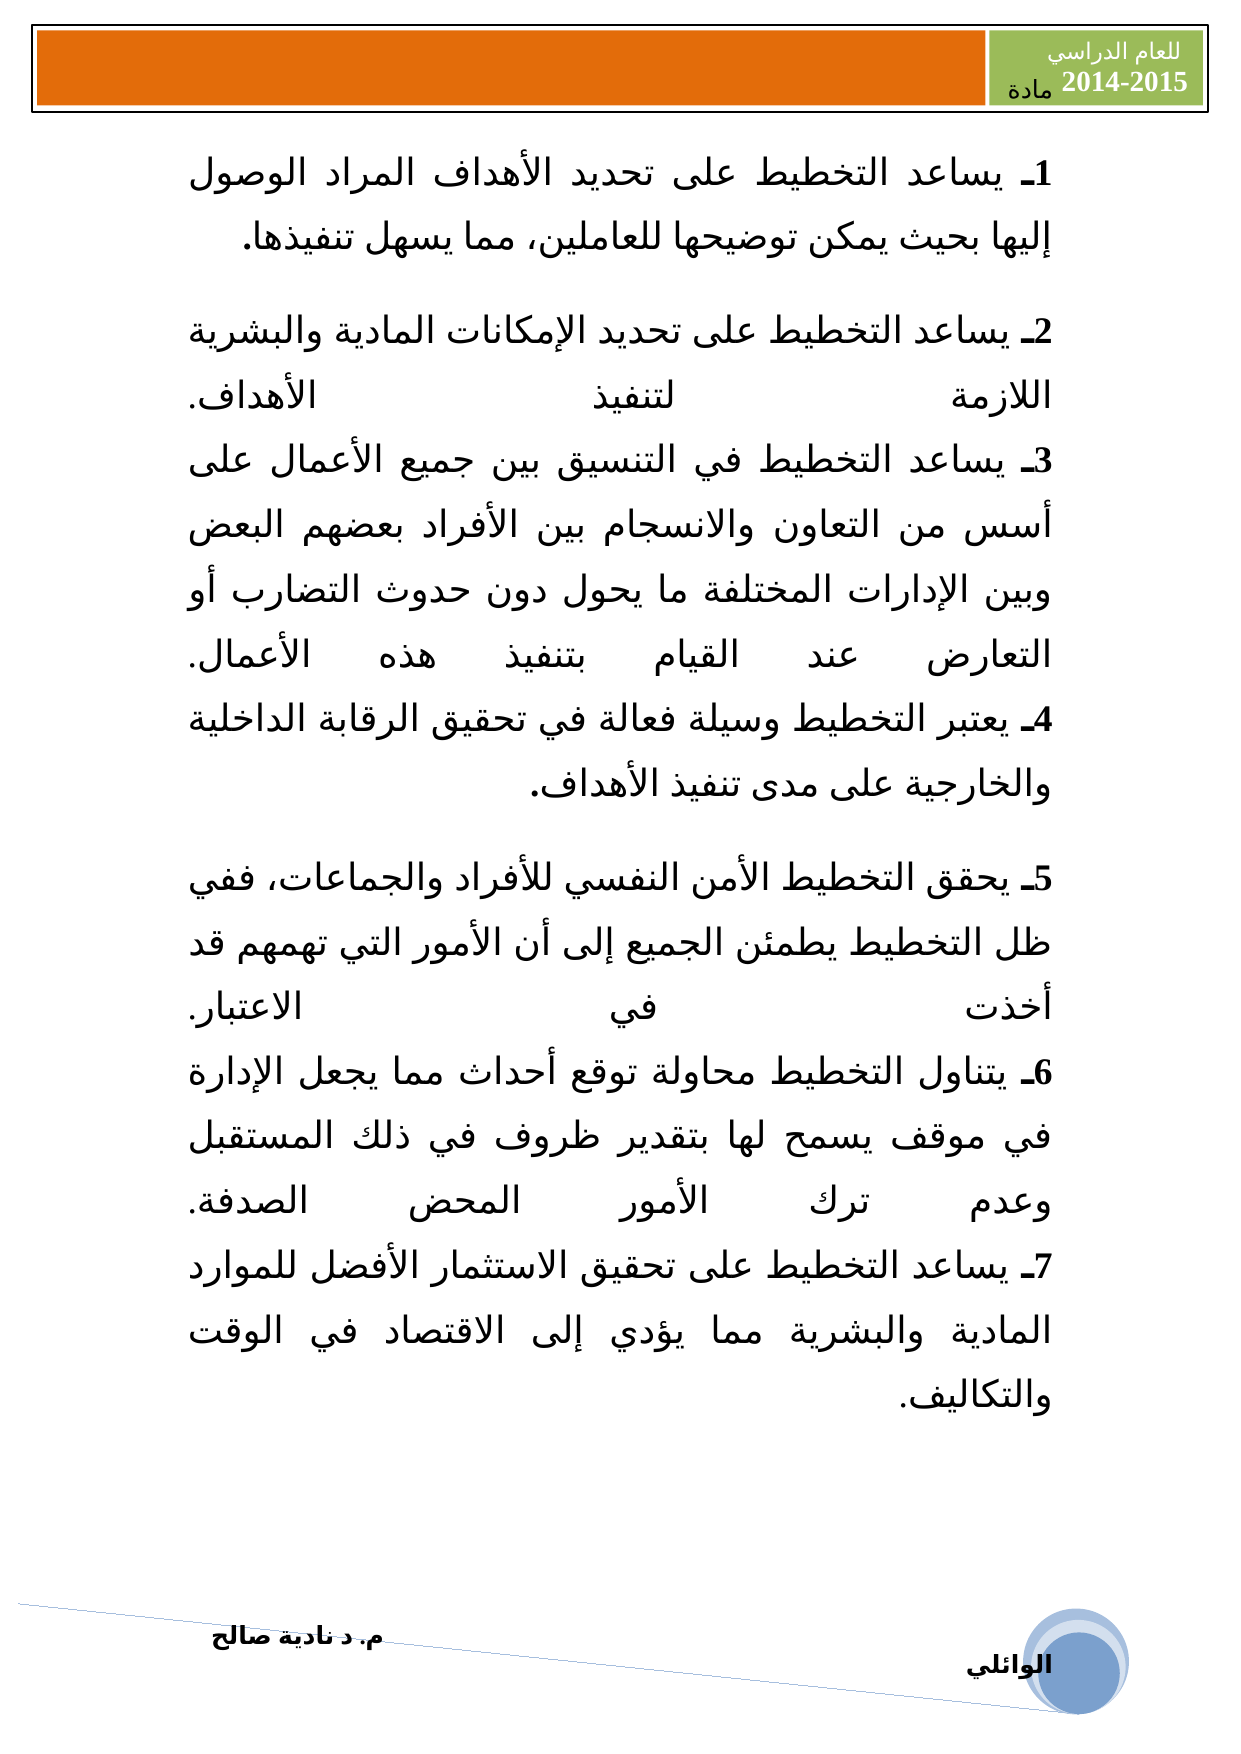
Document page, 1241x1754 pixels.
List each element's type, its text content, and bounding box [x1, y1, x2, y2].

text 2ـ يساعد التخطيط على تحديد الإمكانات المادية والبشرية اللازمة لتنفيذ الأهداف. 3ـ يساعد التخطيط في التنسيق بين جميع الأعمال على أسس من التعاون والانسجام بين الأفراد بعضهم البعض وبين الإدارات المختلفة ما يحول دون حدوث التضارب أو التعارض عند القيام بتنفيذ هذه الأعمال. 4ـ يعتبر التخطيط وسيلة فعالة في تحقيق الرقابة الداخلية والخارجية على مدى تنفيذ الأهداف. [187, 308, 1053, 804]
text 1ـ يساعد التخطيط على تحديد الأهداف المراد الوصول إليها بحيث يمكن توضيحها للعاملين، مما يسهل تنفيذها. [187, 150, 1053, 258]
text 5ـ يحقق التخطيط الأمن النفسي للأفراد والجماعات، ففي ظل التخطيط يطمئن الجميع إلى أن الأمور التي تهمهم قد أخذت في الاعتبار. 6ـ يتناول التخطيط محاولة توقع أحداث مما يجعل الإدارة في موقف يسمح لها بتقدير ظروف في ذلك المستقبل وعدم ترك الأمور المحض الصدفة. 7ـ يساعد التخطيط على تحقيق الاستثمار الأفضل للموارد المادية والبشرية مما يؤدي إلى الاقتصاد في الوقت والتكاليف. [187, 855, 1053, 1416]
